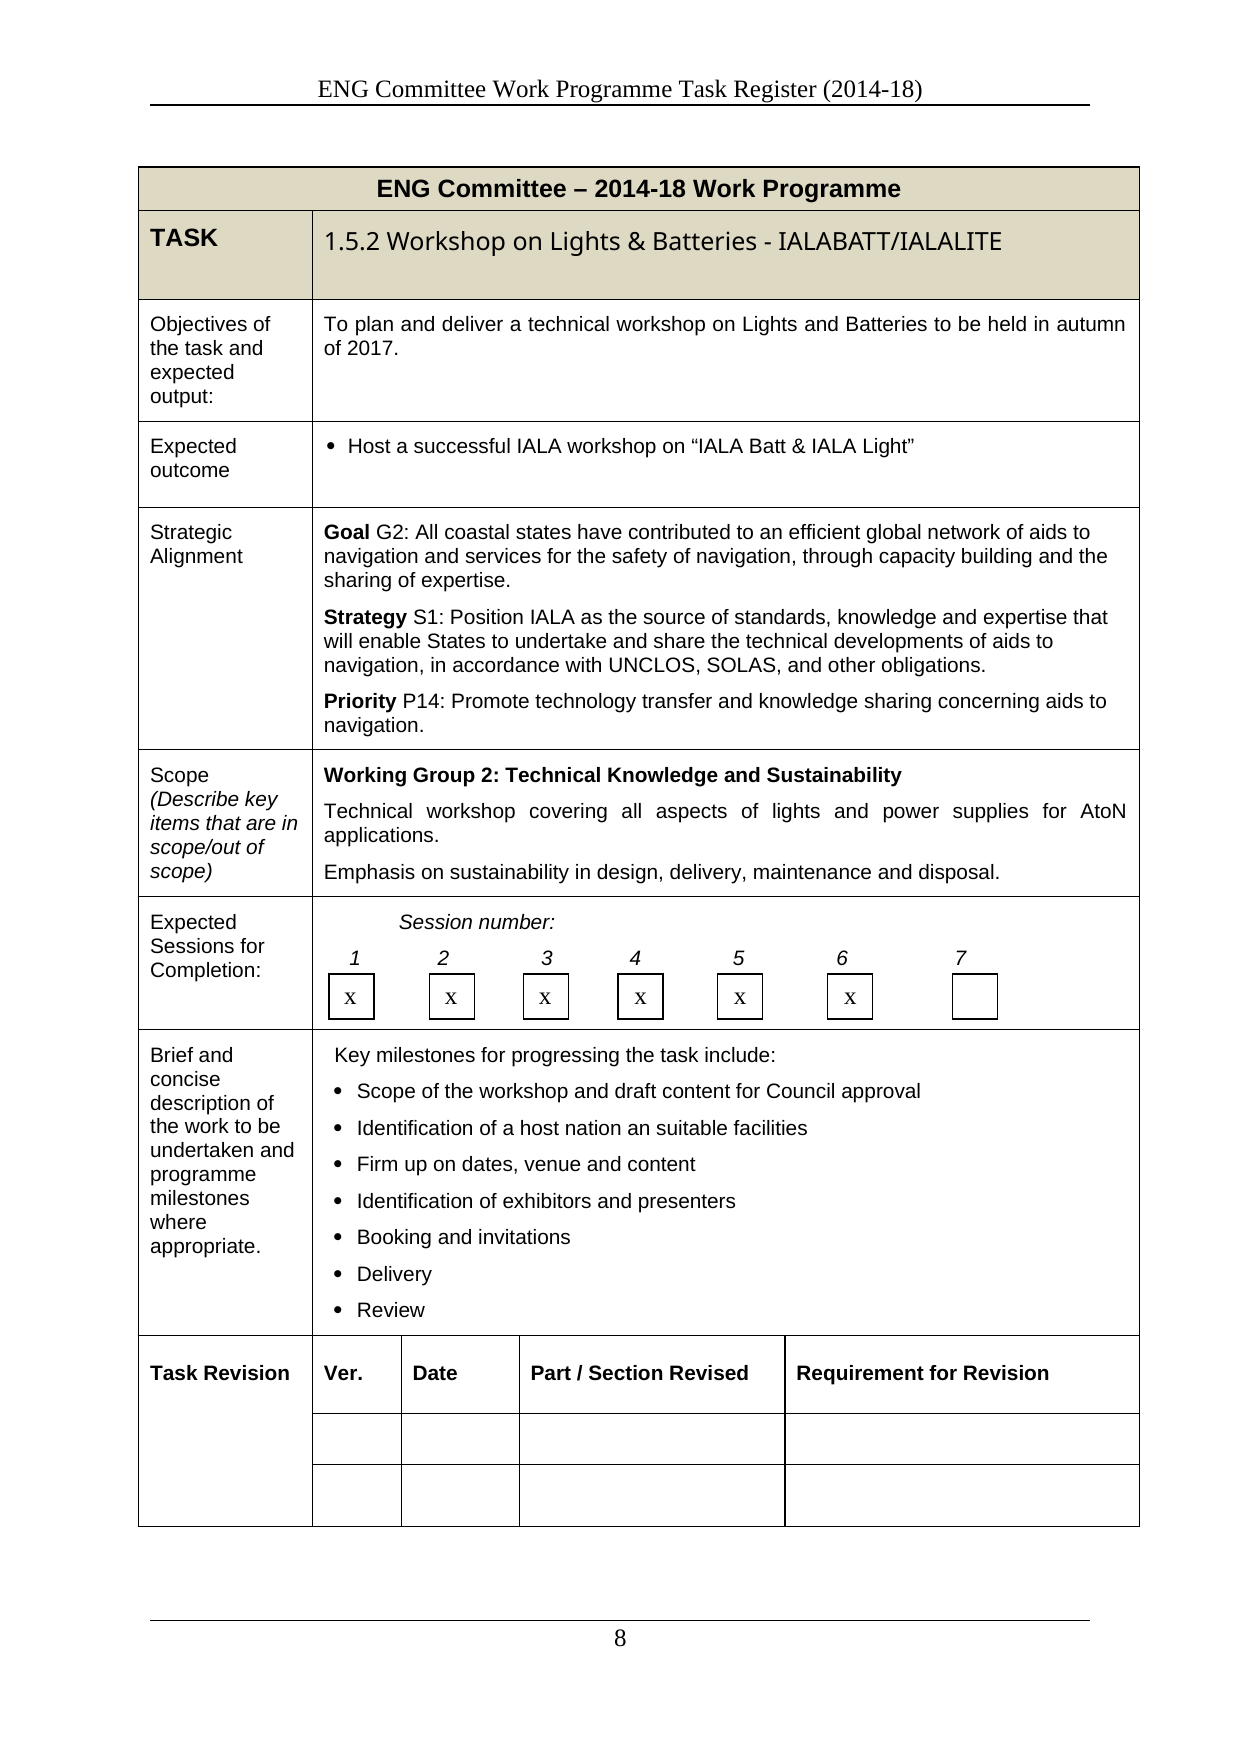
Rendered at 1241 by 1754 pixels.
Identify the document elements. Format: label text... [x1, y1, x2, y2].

table_cell Expected Sessions for Completion: [139, 897, 312, 1029]
table_cell [520, 1465, 784, 1526]
table_cell [786, 1414, 1139, 1463]
table_cell [313, 1414, 401, 1463]
table_cell TASK [139, 211, 312, 299]
table_cell Brief and concise description of the work to be undertaken and programme milestones where appropriate. [139, 1030, 312, 1335]
table_cell Session number: 1 2 3 4 5 6 7 [313, 897, 1139, 1029]
table_cell Requirement for Revision [786, 1336, 1139, 1413]
table_cell Scope (Describe key items that are in scope/out of scope) [139, 750, 312, 896]
table_header ENG Committee – 2014-18 Work Programme [139, 168, 1139, 210]
table_cell Host a successful IALA workshop on “IALA Batt & IALA Light” [313, 422, 1139, 507]
table_cell Goal G2: All coastal states have contributed to an efficient global network of aids to navigation and services for the safety of navigation, through capacity building and the sharing of expertise. Strategy S1: Position IALA as the source of standards, knowledge and expertise that will enable States to undertake and share the technical developments of aids to navigation, in accordance with UNCLOS, SOLAS, and other obligations. Priority P14: Promote technology transfer and knowledge sharing concerning aids to navigation. [313, 508, 1139, 749]
table_cell Task Revision [139, 1336, 312, 1526]
table_cell [786, 1465, 1139, 1526]
table_cell [520, 1414, 784, 1463]
table_cell Key milestones for progressing the task include: Scope of the workshop and draft content for Council approval Identification of a host nation an suitable facilities Firm up on dates, venue and content Identification of exhibitors and presenters Booking and invitations Delivery Review [313, 1030, 1139, 1335]
table_cell Expected outcome [139, 422, 312, 507]
table_cell Working Group 2: Technical Knowledge and Sustainability Technical workshop covering all aspects of lights and power supplies for AtoN applications. Emphasis on sustainability in design, delivery, maintenance and disposal. [313, 750, 1139, 896]
table_cell 1.5.2 Workshop on Lights & Batteries - IALABATT/IALALITE [313, 211, 1139, 299]
table_cell Objectives of the task and expected output: [139, 300, 312, 421]
table_cell Date [402, 1336, 519, 1413]
table_cell Ver. [313, 1336, 401, 1413]
table_cell [402, 1465, 519, 1526]
table_cell To plan and deliver a technical workshop on Lights and Batteries to be held in autumn of 2017. [313, 300, 1139, 421]
table_cell Part / Section Revised [520, 1336, 784, 1413]
table_cell [402, 1414, 519, 1463]
table_cell [313, 1465, 401, 1526]
table_cell Strategic Alignment [139, 508, 312, 749]
